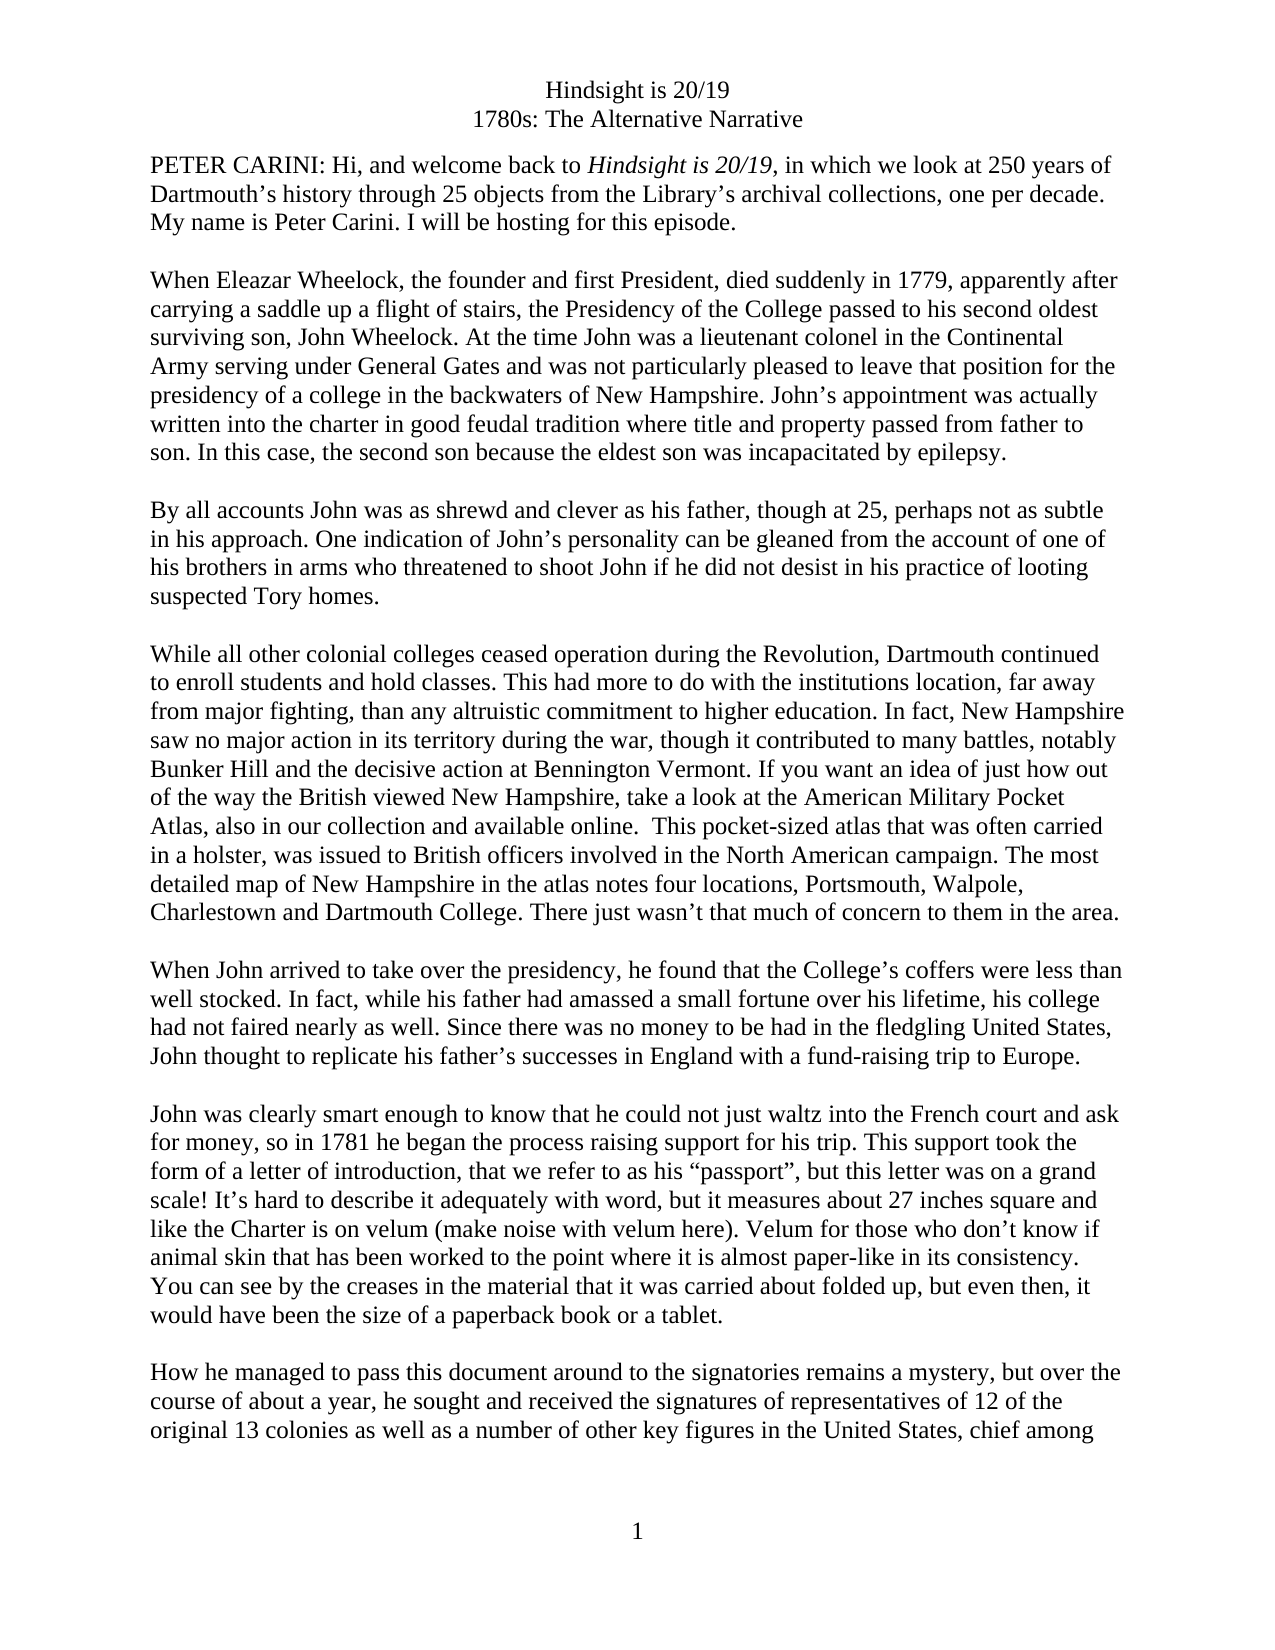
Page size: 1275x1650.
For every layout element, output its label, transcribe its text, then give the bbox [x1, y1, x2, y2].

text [150, 1357, 1125, 1444]
text By all accounts John was as shrewd and clever as his father, though at 25, perhaps not as subtle in his approach. One indication of John’s personality can be gleaned from the account of one of his brothers in arms who threatened to shoot John if he did not desist in his practice of looting suspected Tory homes. [150, 495, 1125, 610]
text While all other colonial colleges ceased operation during the Revolution, Dartmouth continued to enroll students and hold classes. This had more to do with the institutions location, far away from major fighting, than any altruistic commitment to higher education. In fact, New Hampshire saw no major action in its territory during the war, though it contributed to many battles, notably Bunker Hill and the decisive action at Bennington Vermont. If you want an idea of just how out of the way the British viewed New Hampshire, take a look at the American Military Pocket Atlas, also in our collection and available online. This pocket-sized atlas that was often carried in a holster, was issued to British officers involved in the North American campaign. The most detailed map of New Hampshire in the atlas notes four locations, Portsmouth, Walpole, Charlestown and Dartmouth College. There just wasn’t that much of concern to them in the area. [150, 639, 1125, 926]
text When John arrived to take over the presidency, he found that the College’s coffers were less than well stocked. In fact, while his father had amassed a small fortune over his lifetime, his college had not faired nearly as well. Since there was no money to be had in the fledgling United States, John thought to replicate his father’s successes in England with a fund-raising trip to Europe. [150, 955, 1125, 1070]
text When Eleazar Wheelock, the founder and first President, died suddenly in 1779, apparently after carrying a saddle up a flight of stairs, the Presidency of the College passed to his second oldest surviving son, John Wheelock. At the time John was a lieutenant colonel in the Continental Army serving under General Gates and was not particularly pleased to leave that position for the presidency of a college in the backwaters of New Hampshire. John’s appointment was actually written into the charter in good feudal tradition where title and property passed from father to son. In this case, the second son because the eldest son was incapacitated by epilepsy. [150, 265, 1125, 466]
text John was clearly smart enough to know that he could not just waltz into the French court and ask for money, so in 1781 he began the process raising support for his trip. This support took the form of a letter of introduction, that we refer to as his “passport”, but this letter was on a grand scale! It’s hard to describe it adequately with word, but it measures about 27 inches square and like the Charter is on velum (make noise with velum here). Velum for those who don’t know if animal skin that has been worked to the point where it is almost paper-like in its consistency. You can see by the creases in the material that it was carried about folded up, but even then, it would have been the size of a paperback book or a tablet. [150, 1099, 1125, 1329]
text PETER CARINI: Hi, and welcome back to Hindsight is 20/19, in which we look at 250 years of Dartmouth’s history through 25 objects from the Library’s archival collections, one per decade. My name is Peter Carini. I will be hosting for this episode. [150, 150, 1125, 236]
